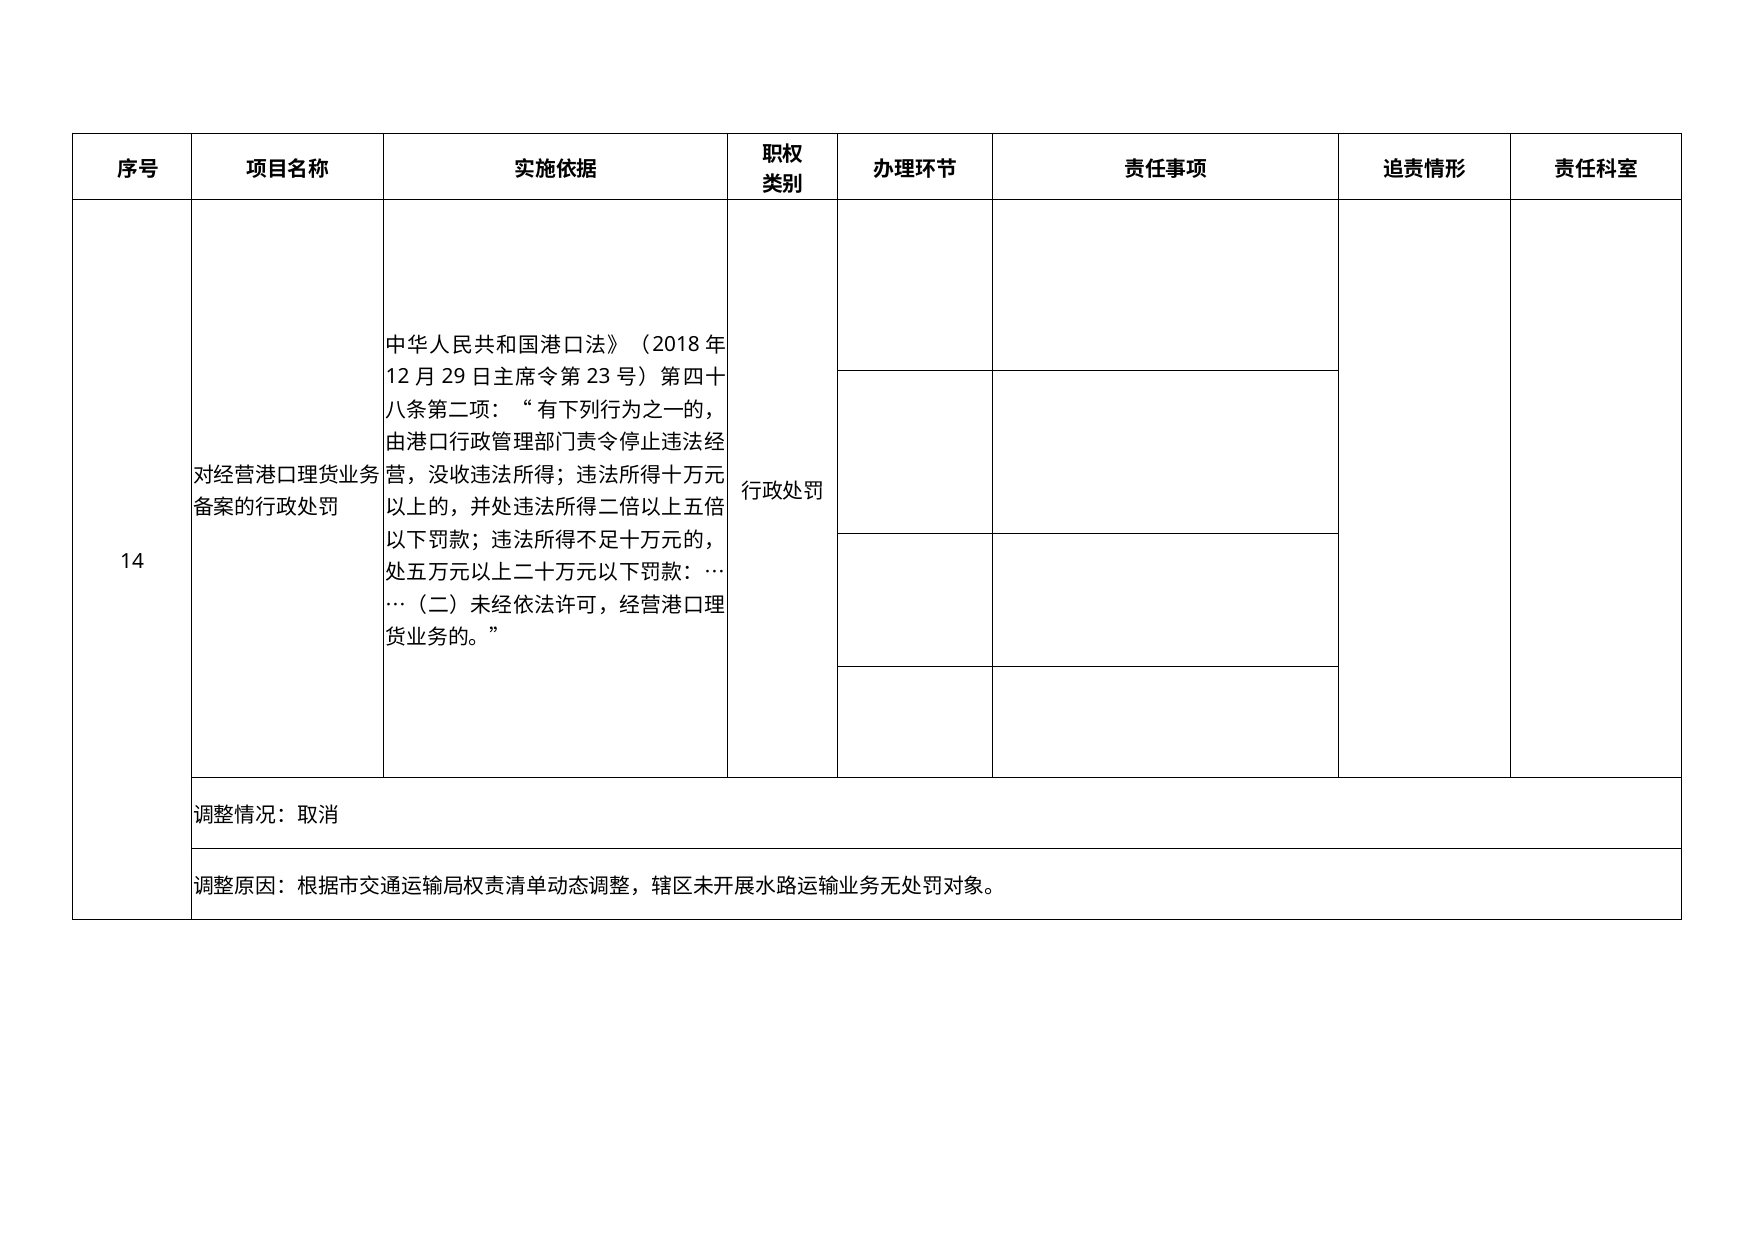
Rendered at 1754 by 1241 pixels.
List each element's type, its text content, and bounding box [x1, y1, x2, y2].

table_cell [993, 667, 1338, 777]
table_cell [838, 667, 992, 777]
table_header 序号 [73, 134, 191, 199]
table_header 实施依据 [384, 134, 727, 199]
table_header 项目名称 [192, 134, 383, 199]
table_header 责任事项 [993, 134, 1338, 199]
table_header 职权 类别 [728, 134, 837, 199]
table_header 办理环节 [838, 134, 992, 199]
table_header 责任科室 [1511, 134, 1681, 199]
table_cell [838, 534, 992, 666]
table_cell [993, 534, 1338, 666]
table_header 追责情形 [1339, 134, 1510, 199]
table_cell [1339, 200, 1510, 777]
table_cell [1511, 200, 1681, 777]
table_cell [838, 371, 992, 533]
table_cell [838, 200, 992, 370]
table_cell 对经营港口理货业务备案的行政处罚 [192, 200, 383, 777]
table_cell [993, 371, 1338, 533]
table_cell 14 [73, 200, 191, 919]
table_cell [993, 200, 1338, 370]
table_cell 行政处罚 [728, 200, 837, 777]
table_cell 中华人民共和国港口法》（2018年12月29日主席令第23号）第四十八条第二项：“ 有下列行为之一的，由港口行政管理部门责令停止违法经营，没收违法所得；违法所得十万元以上的，并处违法所得二倍以上五倍以下罚款；违法所得不足十万元的，处五万元以上二十万元以下罚款：……（二）未经依法许可，经营港口理货业务的。” [384, 200, 727, 777]
table_cell 调整情况：取消 [192, 778, 1681, 848]
table_cell 调整原因：根据市交通运输局权责清单动态调整，辖区未开展水路运输业务无处罚对象。 [192, 849, 1681, 919]
